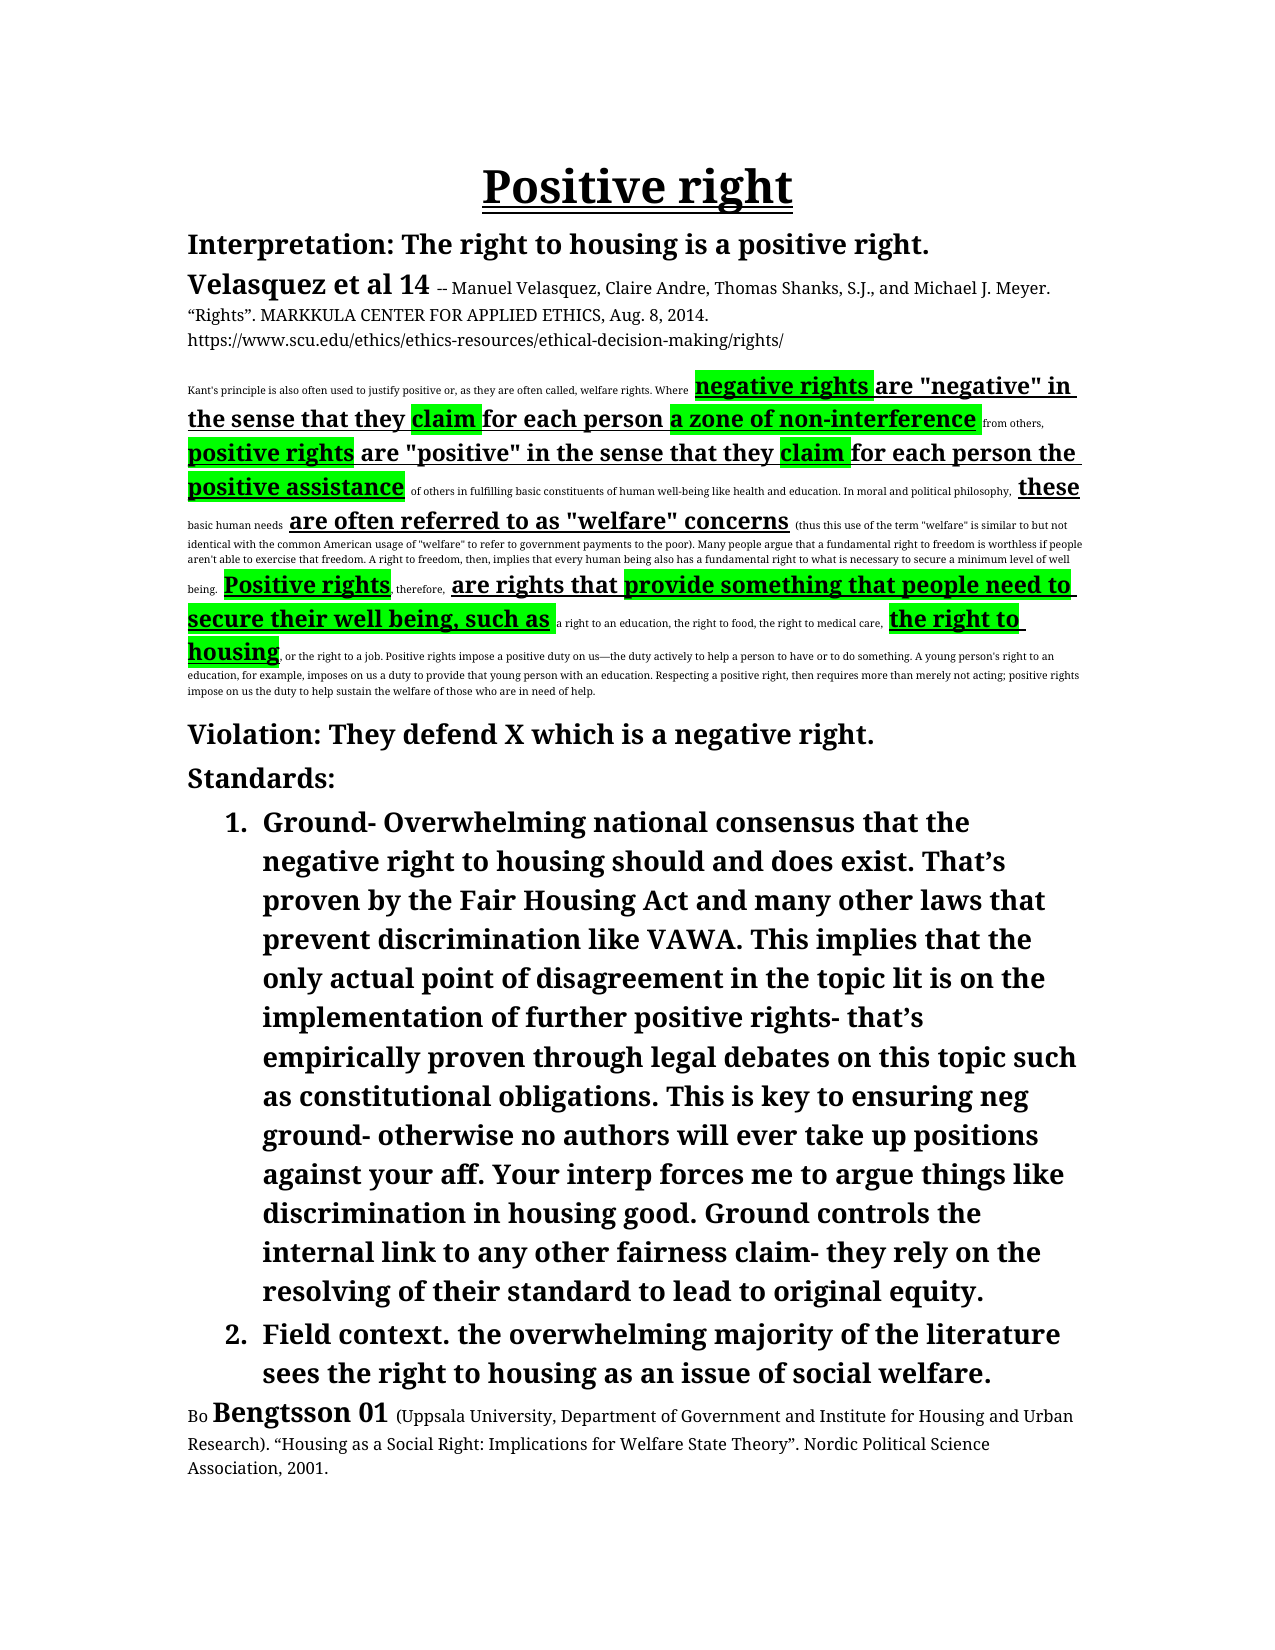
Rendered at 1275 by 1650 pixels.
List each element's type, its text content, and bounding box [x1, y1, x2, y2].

subtitle Ground- Overwhelming national consensus that the negative right to housing should and does exist. That’s proven by the Fair Housing Act and many other laws that prevent discrimination like VAWA. This implies that the only actual point of disagreement in the topic lit is on the implementation of further positive rights- that’s empirically proven through legal debates on this topic such as constitutional obligations. This is key to ensuring neg ground- otherwise no authors will ever take up positions against your aff. Your interp forces me to argue things like discrimination in housing good. Ground controls the internal link to any other fairness claim- they rely on the resolving of their standard to lead to original equity. [225, 804, 1087, 1309]
text Bo Bengtsson 01 (Uppsala University, Department of Government and Institute for Housing and Urban Research). “Housing as a Social Right: Implications for Welfare State Theory”. Nordic Political Science Association, 2001. [187, 1394, 1087, 1479]
text Kant's principle is also often used to justify positive or, as they are often called, welfare rights. Where negative rights are "negative" in the sense that they claim for each person a zone of non-interference from others, positive rights are "positive" in the sense that they claim for each person the positive assistance of others in fulfilling basic constituents of human well-being like health and education. In moral and political philosophy, these basic human needs are often referred to as "welfare" concerns (thus this use of the term "welfare" is similar to but not identical with the common American usage of "welfare" to refer to government payments to the poor). Many people argue that a fundamental right to freedom is worthless if people aren't able to exercise that freedom. A right to freedom, then, implies that every human being also has a fundamental right to what is necessary to secure a minimum level of well being. Positive rights, therefore, are rights that provide something that people need to secure their well being, such as a right to an education, the right to food, the right to medical care, the right to housing, or the right to a job. Positive rights impose a positive duty on us—the duty actively to help a person to have or to do something. A young person's right to an education, for example, imposes on us a duty to provide that young person with an education. Respecting a positive right, then requires more than merely not acting; positive rights impose on us the duty to help sustain the welfare of those who are in need of help. [187, 370, 1087, 698]
subtitle Standards: [187, 760, 1087, 797]
text Velasquez et al 14 -- Manuel Velasquez, Claire Andre, Thomas Shanks, S.J., and Michael J. Meyer. “Rights”. MARKKULA CENTER FOR APPLIED ETHICS, Aug. 8, 2014. https://www.scu.edu/ethics/ethics-resources/ethical-decision-making/rights/ [187, 265, 1087, 351]
subtitle Positive right [187, 154, 1087, 217]
subtitle Interpretation: The right to housing is a positive right. [187, 226, 1087, 262]
subtitle Violation: They defend X which is a negative right. [187, 716, 1087, 753]
subtitle Field context. the overwhelming majority of the literature sees the right to housing as an issue of social welfare. [225, 1316, 1087, 1392]
